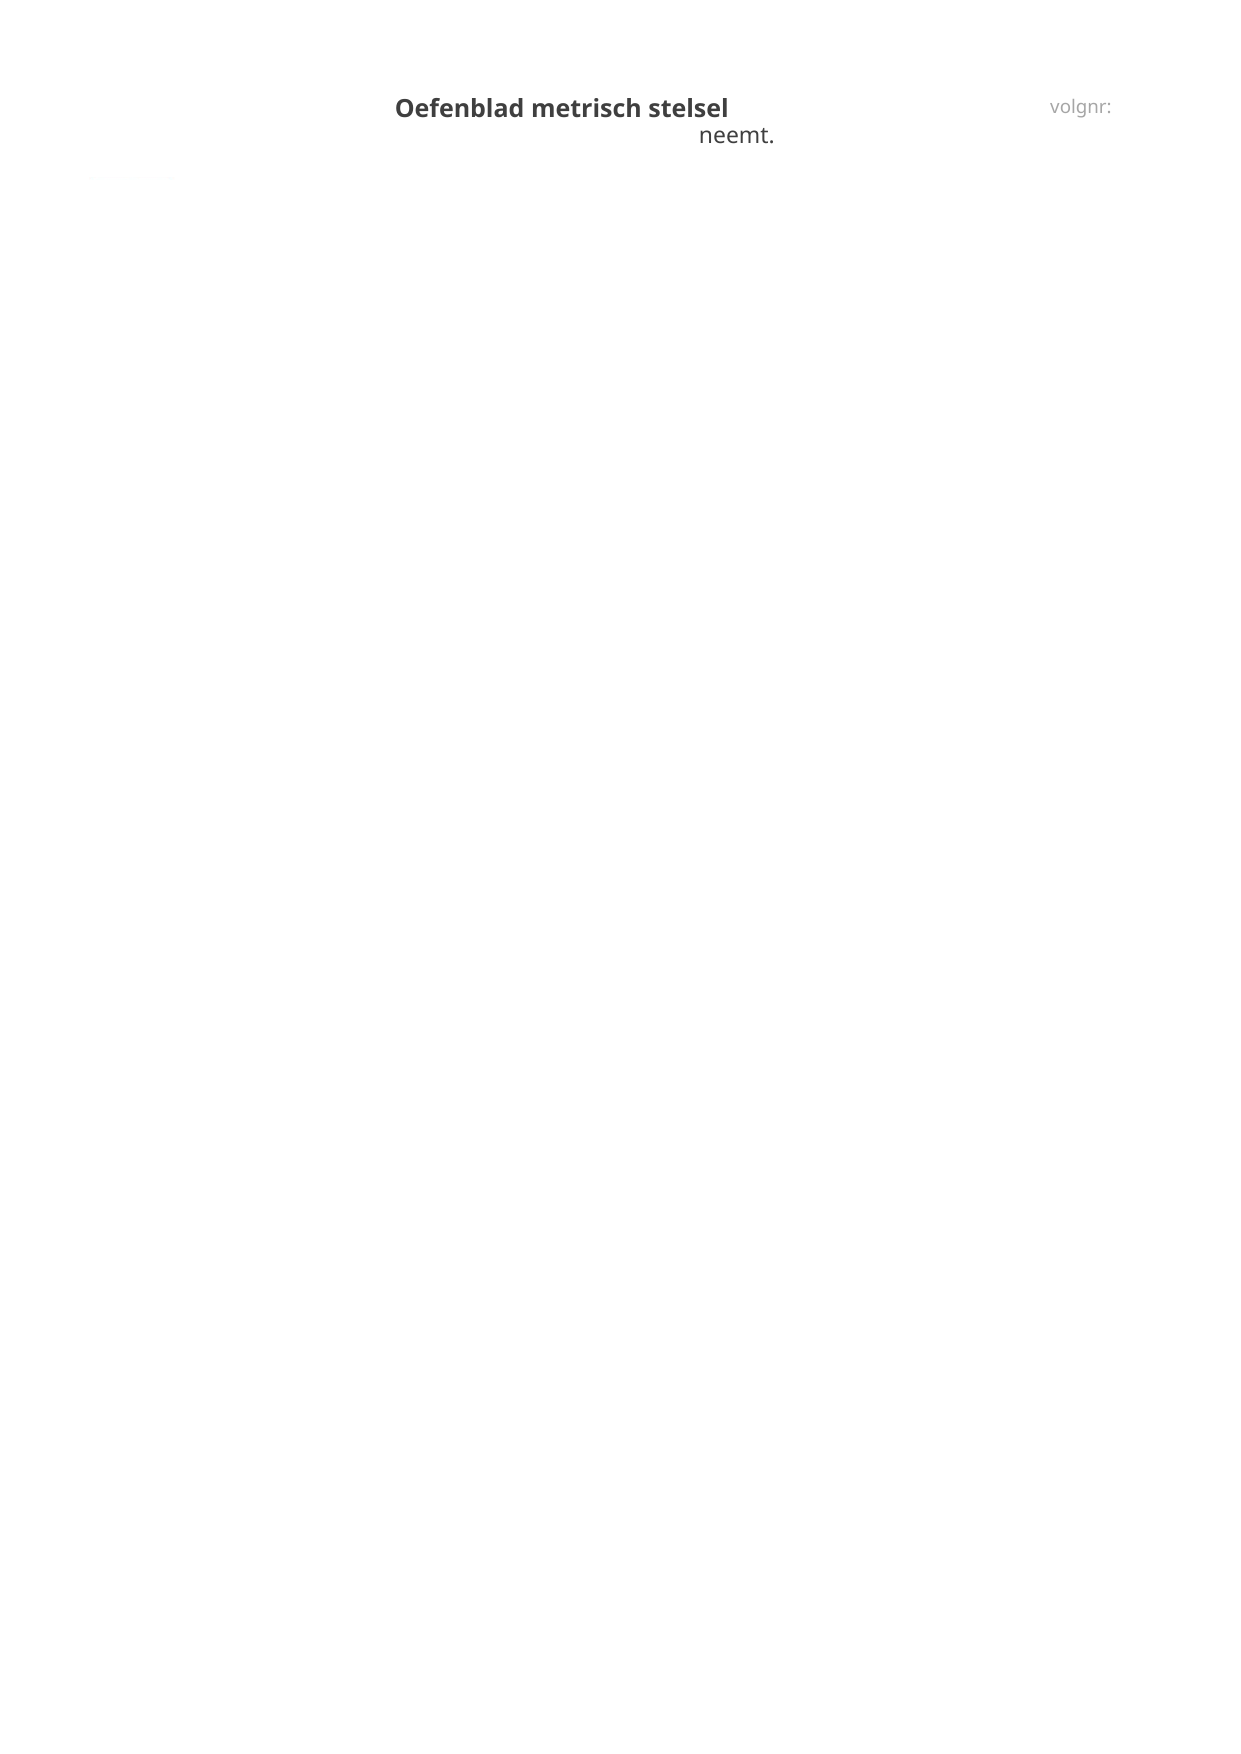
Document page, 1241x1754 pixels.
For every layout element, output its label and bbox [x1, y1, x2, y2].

list [678, 119, 1122, 150]
